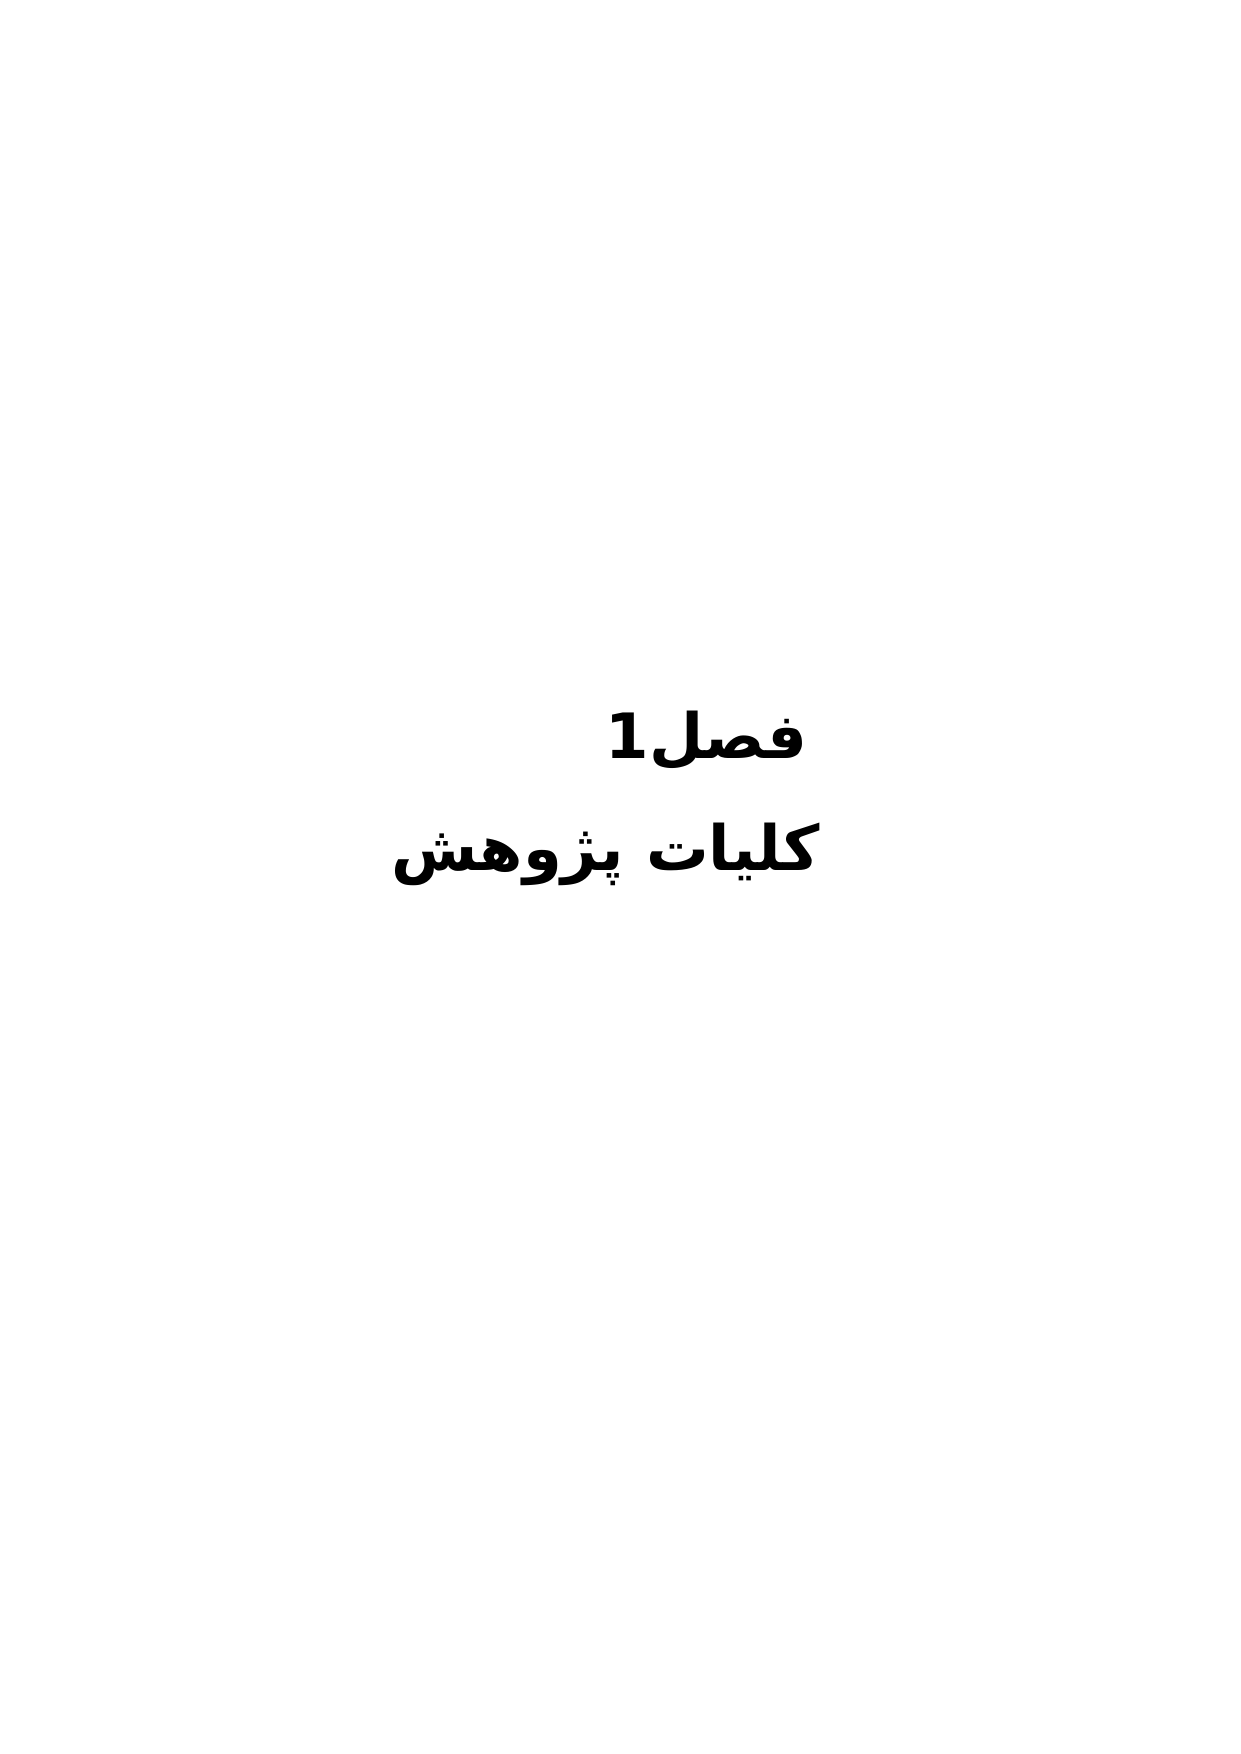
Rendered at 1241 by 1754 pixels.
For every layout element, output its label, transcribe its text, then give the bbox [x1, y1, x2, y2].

list کلیات پژوهش [148, 812, 1063, 885]
